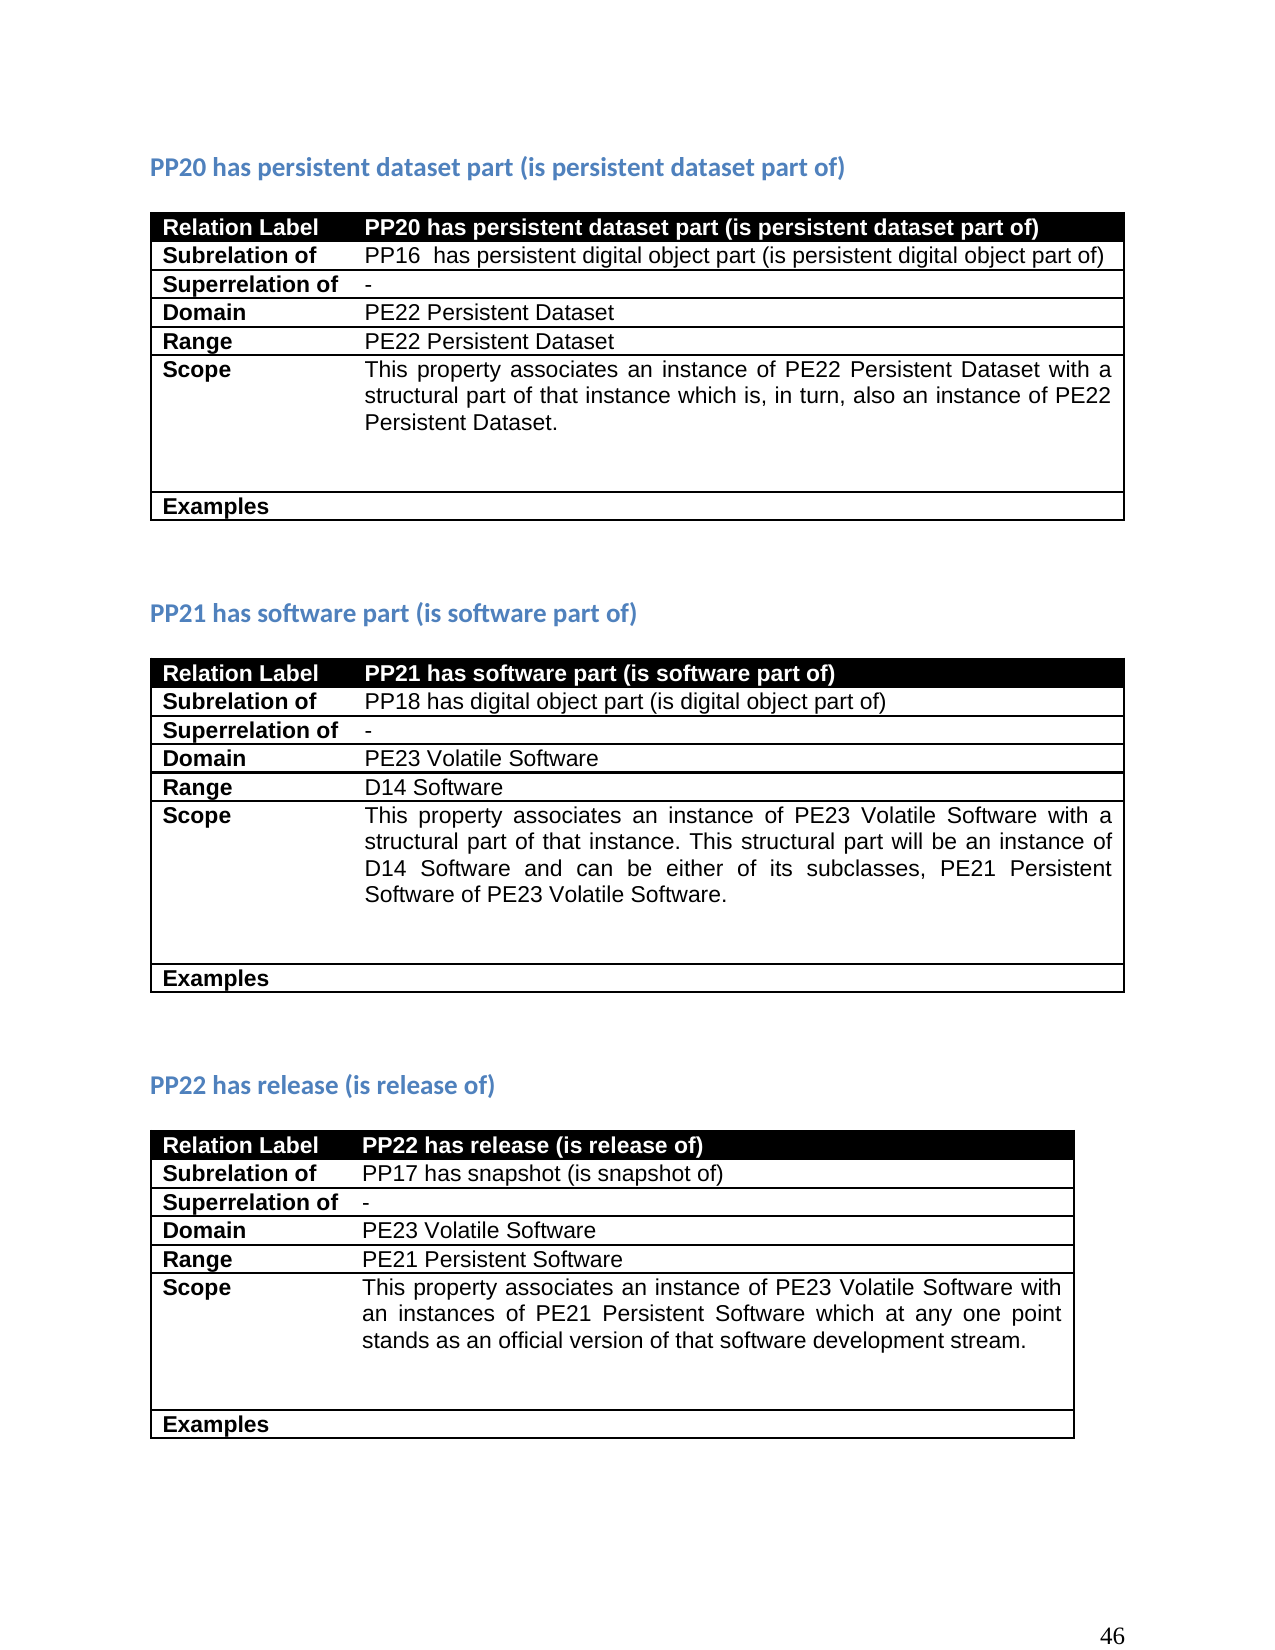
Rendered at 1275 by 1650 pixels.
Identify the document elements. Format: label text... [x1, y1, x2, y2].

table_cell Range [152, 774, 353, 800]
table_cell [353, 493, 1123, 519]
table_cell PE23 Volatile Software [351, 1217, 1073, 1243]
table_cell This property associates an instance of PE23 Volatile Software with a structural part of that instance. This structural part will be an instance of D14 Software and can be either of its subclasses, PE21 Persistent Software of PE23 Volatile Software. [353, 802, 1123, 963]
table_cell Domain [152, 299, 353, 326]
table_cell Range [152, 328, 353, 354]
table_cell Scope [152, 356, 353, 491]
table_header PP22 has release (is release of) [351, 1132, 1073, 1158]
table_cell Examples [152, 965, 353, 991]
table_cell Range [152, 1246, 351, 1272]
table_header Relation Label [152, 660, 353, 686]
table_cell PE22 Persistent Dataset [353, 299, 1123, 326]
table_header PP21 has software part (is software part of) [353, 660, 1123, 686]
table_cell [353, 965, 1123, 991]
table_cell Superrelation of [152, 717, 353, 743]
table_cell Subrelation of [152, 1160, 351, 1187]
table_cell Scope [152, 802, 353, 963]
table_cell PE21 Persistent Software [351, 1246, 1073, 1272]
table_cell Domain [152, 745, 353, 771]
table_header PP20 has persistent dataset part (is persistent dataset part of) [353, 214, 1123, 240]
table_cell This property associates an instance of PE22 Persistent Dataset with a structural part of that instance which is, in turn, also an instance of PE22 Persistent Dataset. [353, 356, 1123, 491]
table_cell Scope [152, 1274, 351, 1409]
table_cell This property associates an instance of PE23 Volatile Software with an instances of PE21 Persistent Software which at any one point stands as an official version of that software development stream. [351, 1274, 1073, 1409]
table_cell PE23 Volatile Software [353, 745, 1123, 771]
table_cell PP17 has snapshot (is snapshot of) [351, 1160, 1073, 1187]
table_cell - [353, 717, 1123, 743]
table_cell PP16 has persistent digital object part (is persistent digital object part of) [353, 242, 1123, 269]
subtitle PP21 has software part (is software part of) [150, 596, 1125, 629]
table_header Relation Label [152, 214, 353, 240]
subtitle PP22 has release (is release of) [150, 1068, 1125, 1101]
table_cell Superrelation of [152, 1189, 351, 1215]
table_cell Subrelation of [152, 688, 353, 714]
table_cell PE22 Persistent Dataset [353, 328, 1123, 354]
table_cell Domain [152, 1217, 351, 1243]
table_cell [351, 1411, 1073, 1437]
table_cell - [353, 271, 1123, 297]
table_cell Superrelation of [152, 271, 353, 297]
table_cell Examples [152, 1411, 351, 1437]
table_cell Examples [152, 493, 353, 519]
table_cell - [351, 1189, 1073, 1215]
table_cell Subrelation of [152, 242, 353, 269]
table_cell D14 Software [353, 774, 1123, 800]
subtitle PP20 has persistent dataset part (is persistent dataset part of) [150, 150, 1125, 183]
table_header Relation Label [152, 1132, 351, 1158]
table_cell PP18 has digital object part (is digital object part of) [353, 688, 1123, 714]
